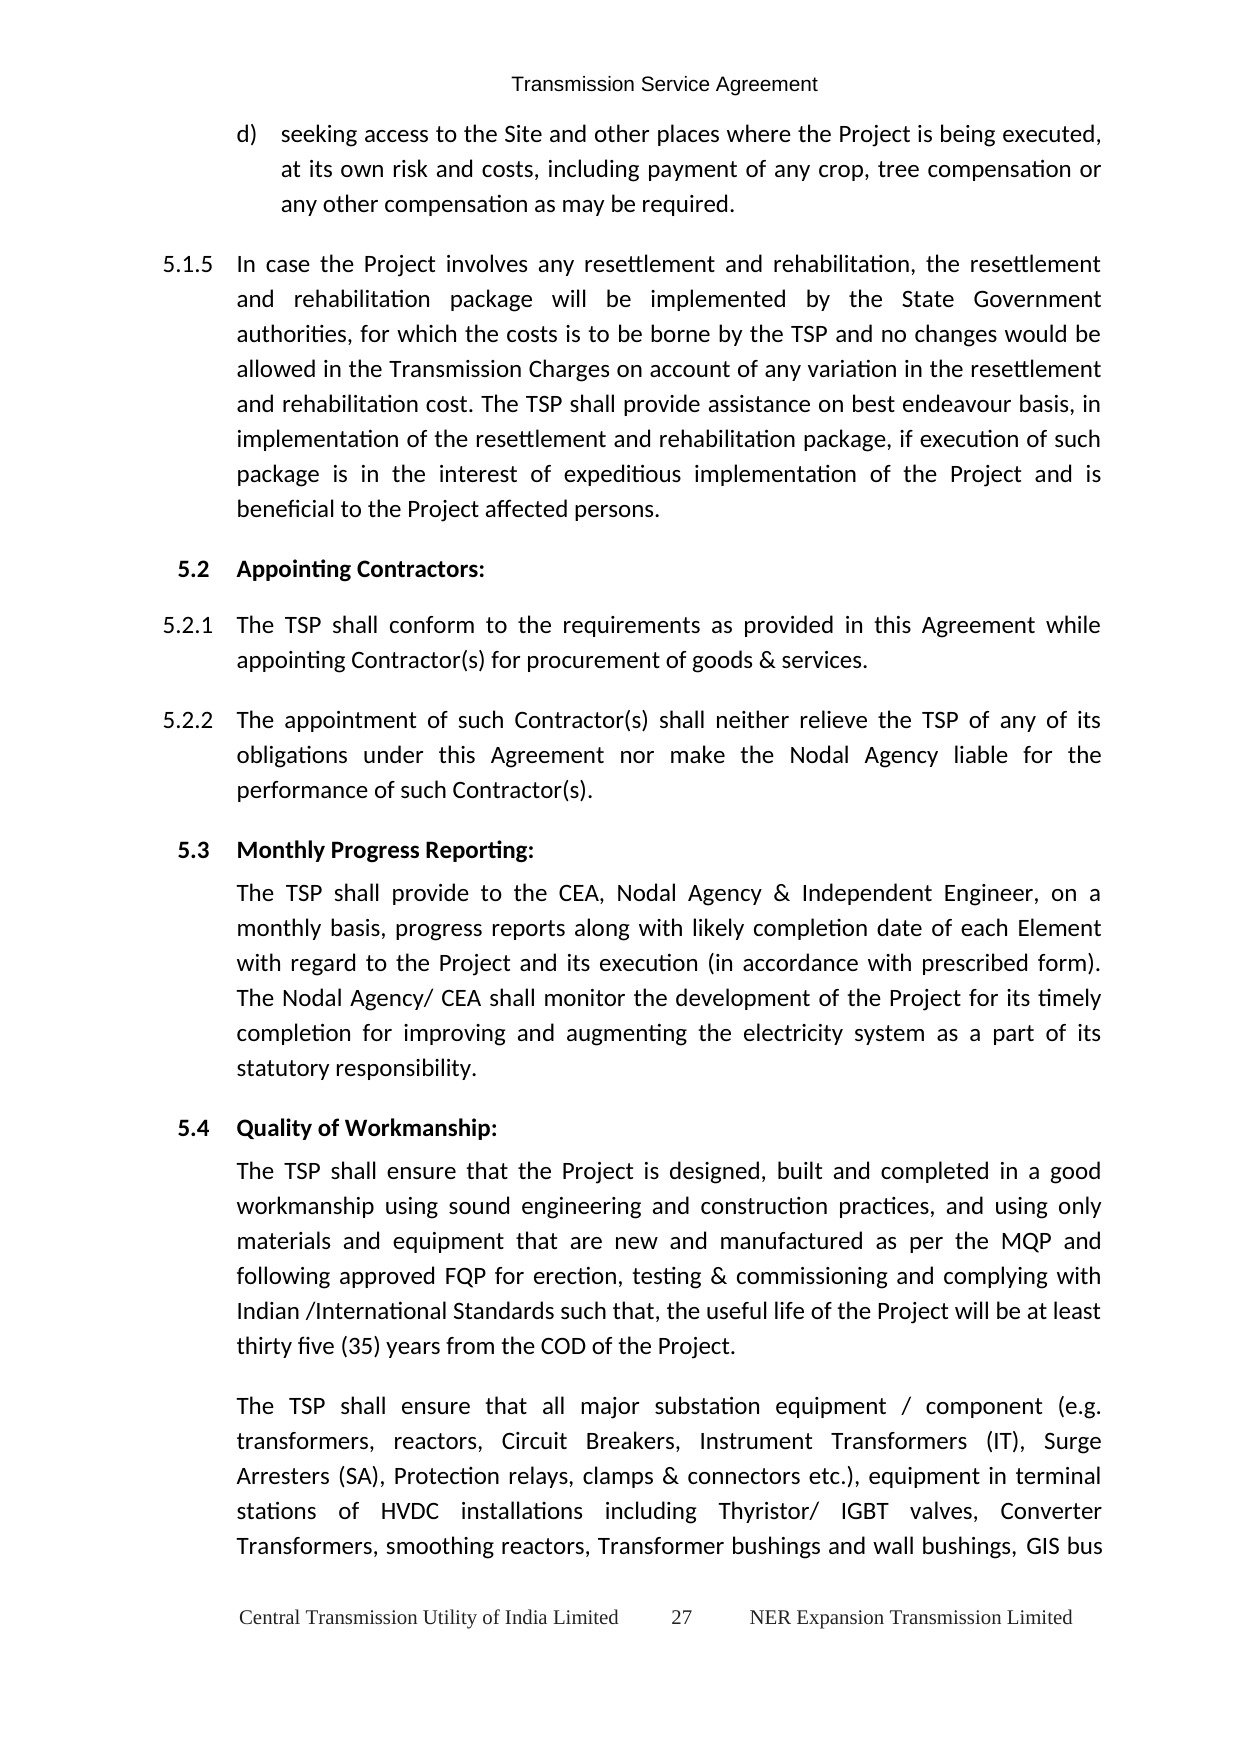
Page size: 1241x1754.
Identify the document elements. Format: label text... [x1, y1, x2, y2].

subtitle Quality of Workmanship: [177, 1112, 1103, 1142]
subtitle Appointing Contractors: [177, 553, 1103, 584]
text The TSP shall ensure that the Project is designed, built and completed in a good workmanship using sound engineering and construction practices, and using only materials and equipment that are new and manufactured as per the MQP and following approved FQP for erection, testing & commissioning and complying with Indian /International Standards such that, the useful life of the Project will be at least thirty five (35) years from the COD of the Project. [236, 1155, 1103, 1360]
subtitle The TSP shall conform to the requirements as provided in this Agreement while appointing Contractor(s) for procurement of goods & services. [162, 609, 1103, 674]
subtitle The appointment of such Contractor(s) shall neither relieve the TSP of any of its obligations under this Agreement nor make the Nodal Agency liable for the performance of such Contractor(s). [162, 704, 1103, 804]
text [236, 1390, 1103, 1560]
text The TSP shall provide to the CEA, Nodal Agency & Independent Engineer, on a monthly basis, progress reports along with likely completion date of each Element with regard to the Project and its execution (in accordance with prescribed form). The Nodal Agency/ CEA shall monitor the development of the Project for its timely completion for improving and augmenting the electricity system as a part of its statutory responsibility. [236, 877, 1103, 1082]
subtitle Monthly Progress Reporting: [177, 834, 1103, 864]
subtitle seeking access to the Site and other places where the Project is being executed, at its own risk and costs, including payment of any crop, tree compensation or any other compensation as may be required. [236, 118, 1103, 219]
subtitle In case the Project involves any resettlement and rehabilitation, the resettlement and rehabilitation package will be implemented by the State Government authorities, for which the costs is to be borne by the TSP and no changes would be allowed in the Transmission Charges on account of any variation in the resettlement and rehabilitation cost. The TSP shall provide assistance on best endeavour basis, in implementation of the resettlement and rehabilitation package, if execution of such package is in the interest of expeditious implementation of the Project and is beneficial to the Project affected persons. [162, 248, 1103, 524]
